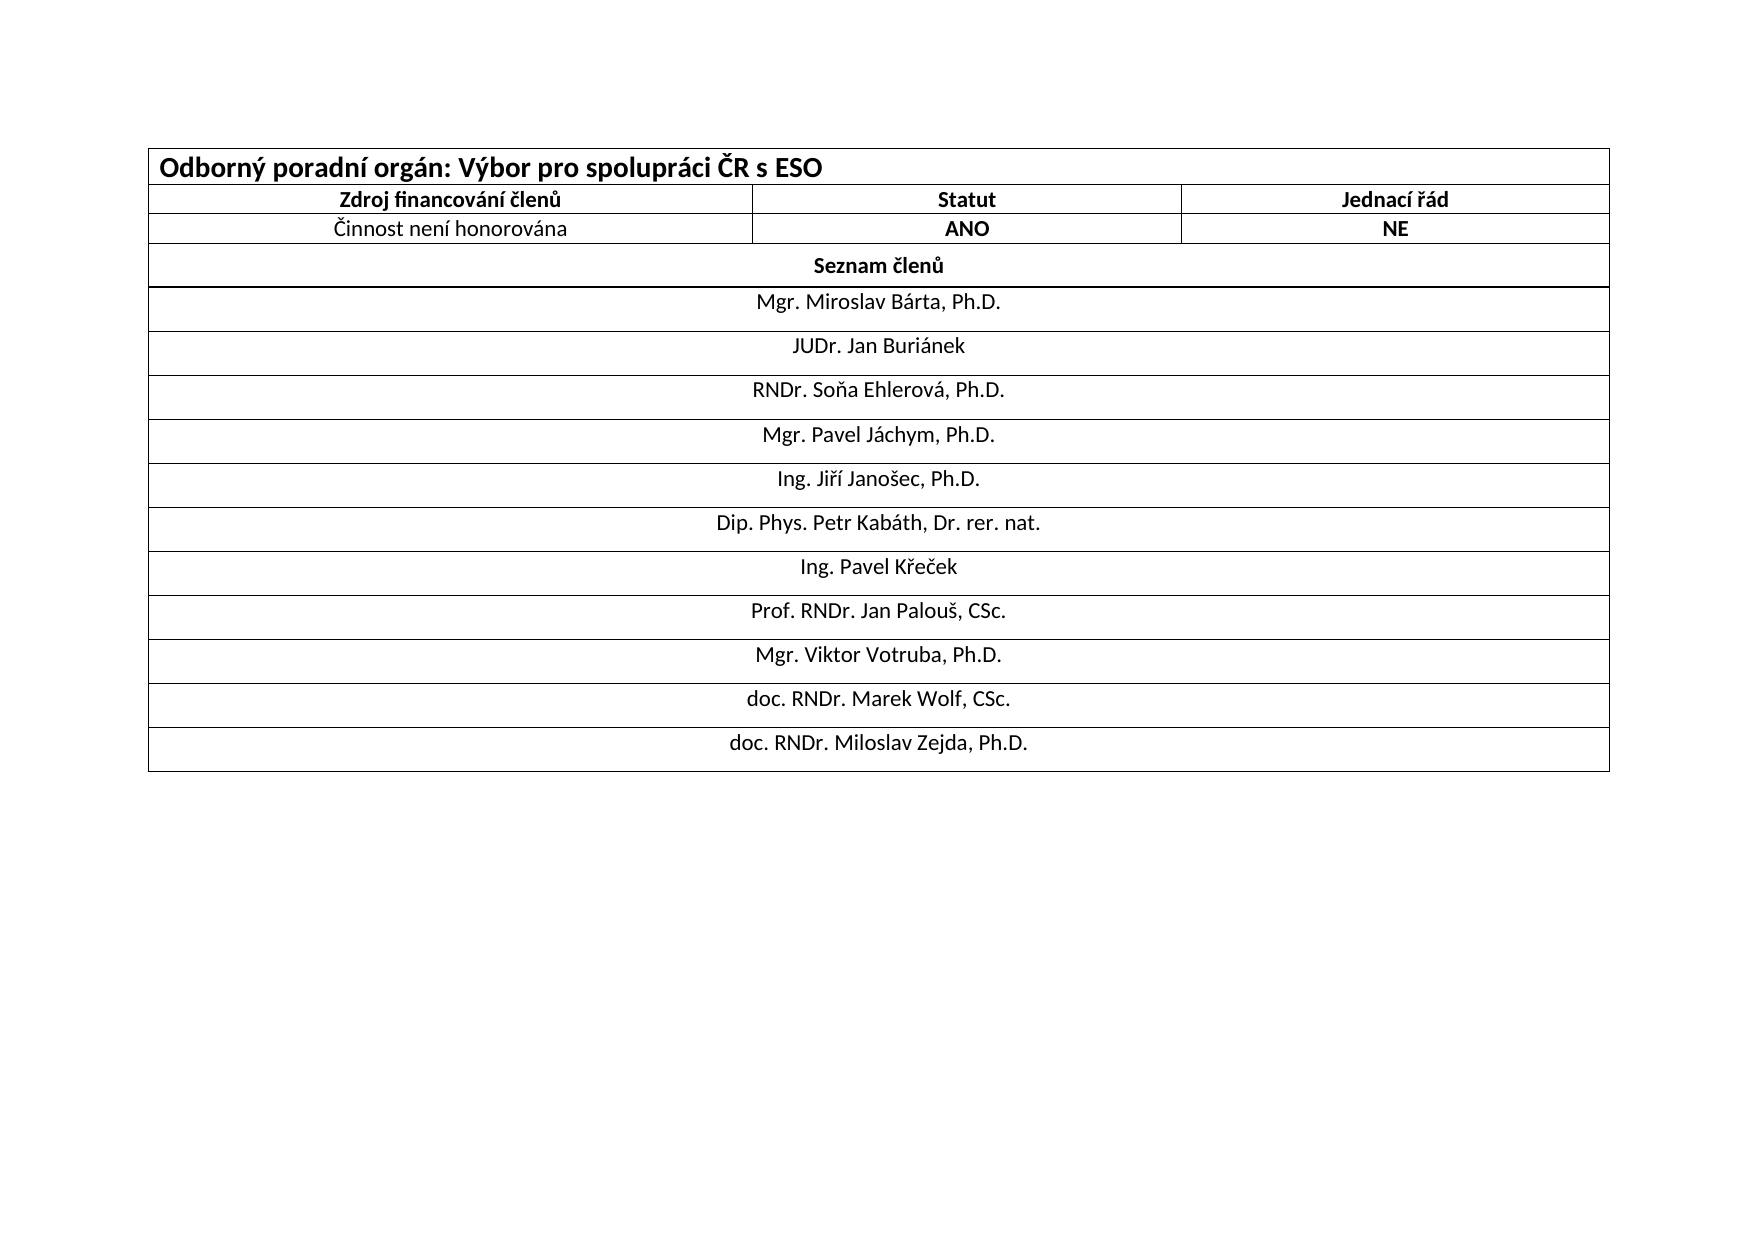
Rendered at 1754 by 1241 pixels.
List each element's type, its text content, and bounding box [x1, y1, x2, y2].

table_cell Mgr. Viktor Votruba, Ph.D. [149, 640, 1609, 683]
table_cell NE [1182, 214, 1609, 242]
table_cell Ing. Jiří Janošec, Ph.D. [149, 464, 1609, 507]
table_cell Seznam členů [149, 244, 1609, 286]
table_cell Dip. Phys. Petr Kabáth, Dr. rer. nat. [149, 508, 1609, 551]
table_cell JUDr. Jan Buriánek [149, 332, 1609, 374]
table_cell Jednací řád [1182, 185, 1609, 213]
table_cell RNDr. Soňa Ehlerová, Ph.D. [149, 376, 1609, 419]
table_header Odborný poradní orgán: Výbor pro spolupráci ČR s ESO [149, 149, 1609, 184]
table_cell Ing. Pavel Křeček [149, 552, 1609, 595]
table_cell ANO [753, 214, 1181, 242]
table_cell Mgr. Pavel Jáchym, Ph.D. [149, 420, 1609, 463]
table_cell doc. RNDr. Miloslav Zejda, Ph.D. [149, 728, 1609, 771]
table_cell Činnost není honorována [149, 214, 752, 242]
table_cell Zdroj financování členů [149, 185, 752, 213]
table_cell doc. RNDr. Marek Wolf, CSc. [149, 684, 1609, 727]
table_cell Mgr. Miroslav Bárta, Ph.D. [149, 288, 1609, 331]
table_cell Statut [753, 185, 1181, 213]
table_cell Prof. RNDr. Jan Palouš, CSc. [149, 596, 1609, 639]
